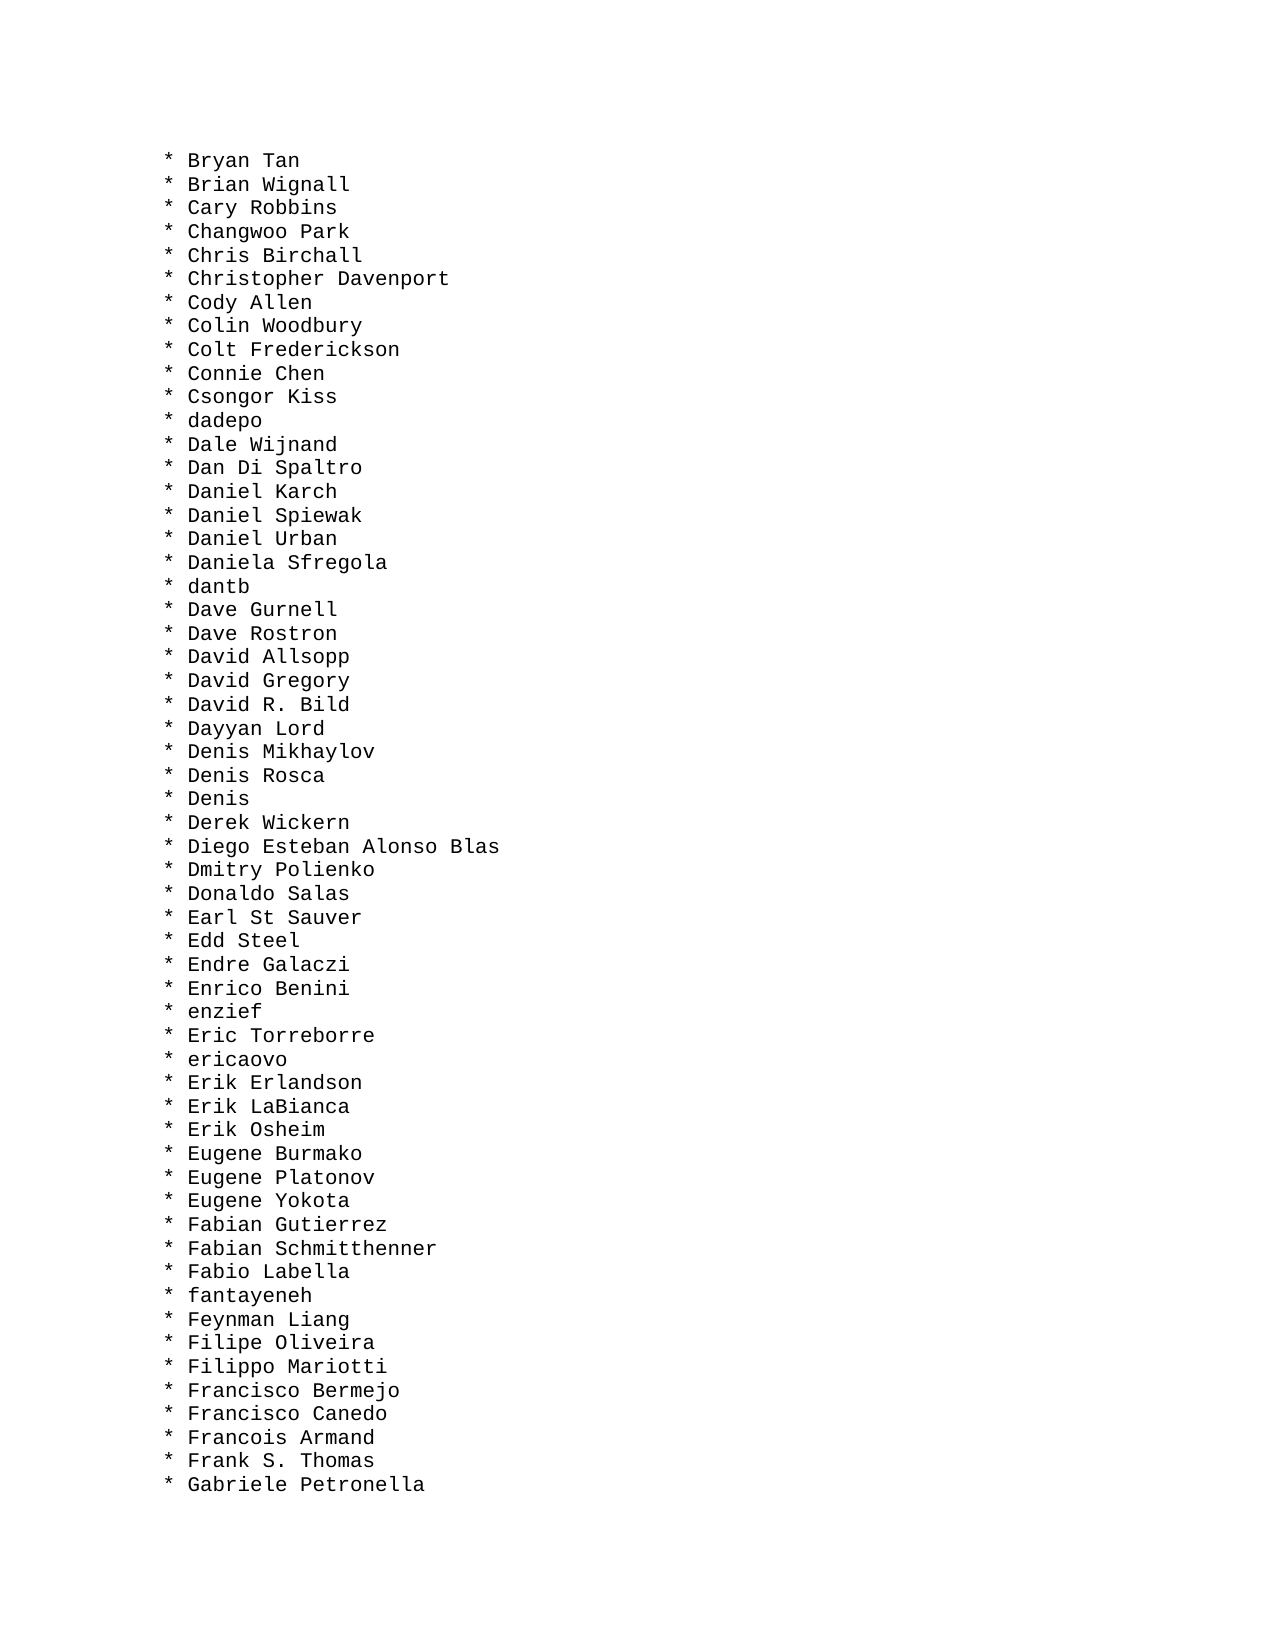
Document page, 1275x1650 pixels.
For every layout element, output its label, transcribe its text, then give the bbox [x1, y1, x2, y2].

text * Changwoo Park [150, 221, 1125, 244]
text * Fabian Gutierrez [150, 1214, 1125, 1238]
text * Eugene Burmako [150, 1143, 1125, 1167]
text * Eric Torreborre [150, 1025, 1125, 1048]
text * Enrico Benini [150, 978, 1125, 1001]
text * Cary Robbins [150, 197, 1125, 221]
text * Daniel Urban [150, 528, 1125, 552]
text * enzief [150, 1001, 1125, 1025]
text * Dayyan Lord [150, 717, 1125, 741]
text * Earl St Sauver [150, 907, 1125, 930]
text * Denis Rosca [150, 765, 1125, 788]
text * Feynman Liang [150, 1309, 1125, 1332]
text * Denis [150, 788, 1125, 812]
text * Connie Chen [150, 363, 1125, 386]
text * Chris Birchall [150, 244, 1125, 268]
text * Donaldo Salas [150, 883, 1125, 907]
text * Frank S. Thomas [150, 1451, 1125, 1474]
text * Dale Wijnand [150, 434, 1125, 457]
text * David Gregory [150, 670, 1125, 694]
text * Fabio Labella [150, 1261, 1125, 1285]
text * Daniela Sfregola [150, 552, 1125, 576]
text * Endre Galaczi [150, 954, 1125, 978]
text * Colin Woodbury [150, 316, 1125, 339]
text * Bryan Tan [150, 150, 1125, 174]
text * dadepo [150, 410, 1125, 434]
text * Edd Steel [150, 930, 1125, 954]
text * Cody Allen [150, 292, 1125, 316]
text * Filipe Oliveira [150, 1332, 1125, 1356]
text * Daniel Spiewak [150, 505, 1125, 528]
text * Fabian Schmitthenner [150, 1238, 1125, 1261]
text * Eugene Yokota [150, 1190, 1125, 1214]
text * Erik Osheim [150, 1119, 1125, 1143]
text * Daniel Karch [150, 481, 1125, 505]
text * Colt Frederickson [150, 339, 1125, 363]
text * Eugene Platonov [150, 1167, 1125, 1190]
text * Dan Di Spaltro [150, 457, 1125, 481]
text * Francois Armand [150, 1427, 1125, 1451]
text * ericaovo [150, 1048, 1125, 1072]
text * Francisco Bermejo [150, 1379, 1125, 1403]
text * Erik LaBianca [150, 1096, 1125, 1119]
text * Filippo Mariotti [150, 1356, 1125, 1379]
text * Csongor Kiss [150, 386, 1125, 410]
text * Denis Mikhaylov [150, 741, 1125, 765]
text * Brian Wignall [150, 174, 1125, 197]
text * Dmitry Polienko [150, 859, 1125, 883]
text * Gabriele Petronella [150, 1474, 1125, 1498]
text * Erik Erlandson [150, 1072, 1125, 1096]
text * Christopher Davenport [150, 268, 1125, 292]
text * dantb [150, 576, 1125, 599]
text * David R. Bild [150, 694, 1125, 717]
text * fantayeneh [150, 1285, 1125, 1309]
text * Francisco Canedo [150, 1403, 1125, 1427]
text * Diego Esteban Alonso Blas [150, 836, 1125, 859]
text * David Allsopp [150, 647, 1125, 670]
text * Derek Wickern [150, 812, 1125, 836]
text * Dave Gurnell [150, 599, 1125, 623]
text * Dave Rostron [150, 623, 1125, 647]
